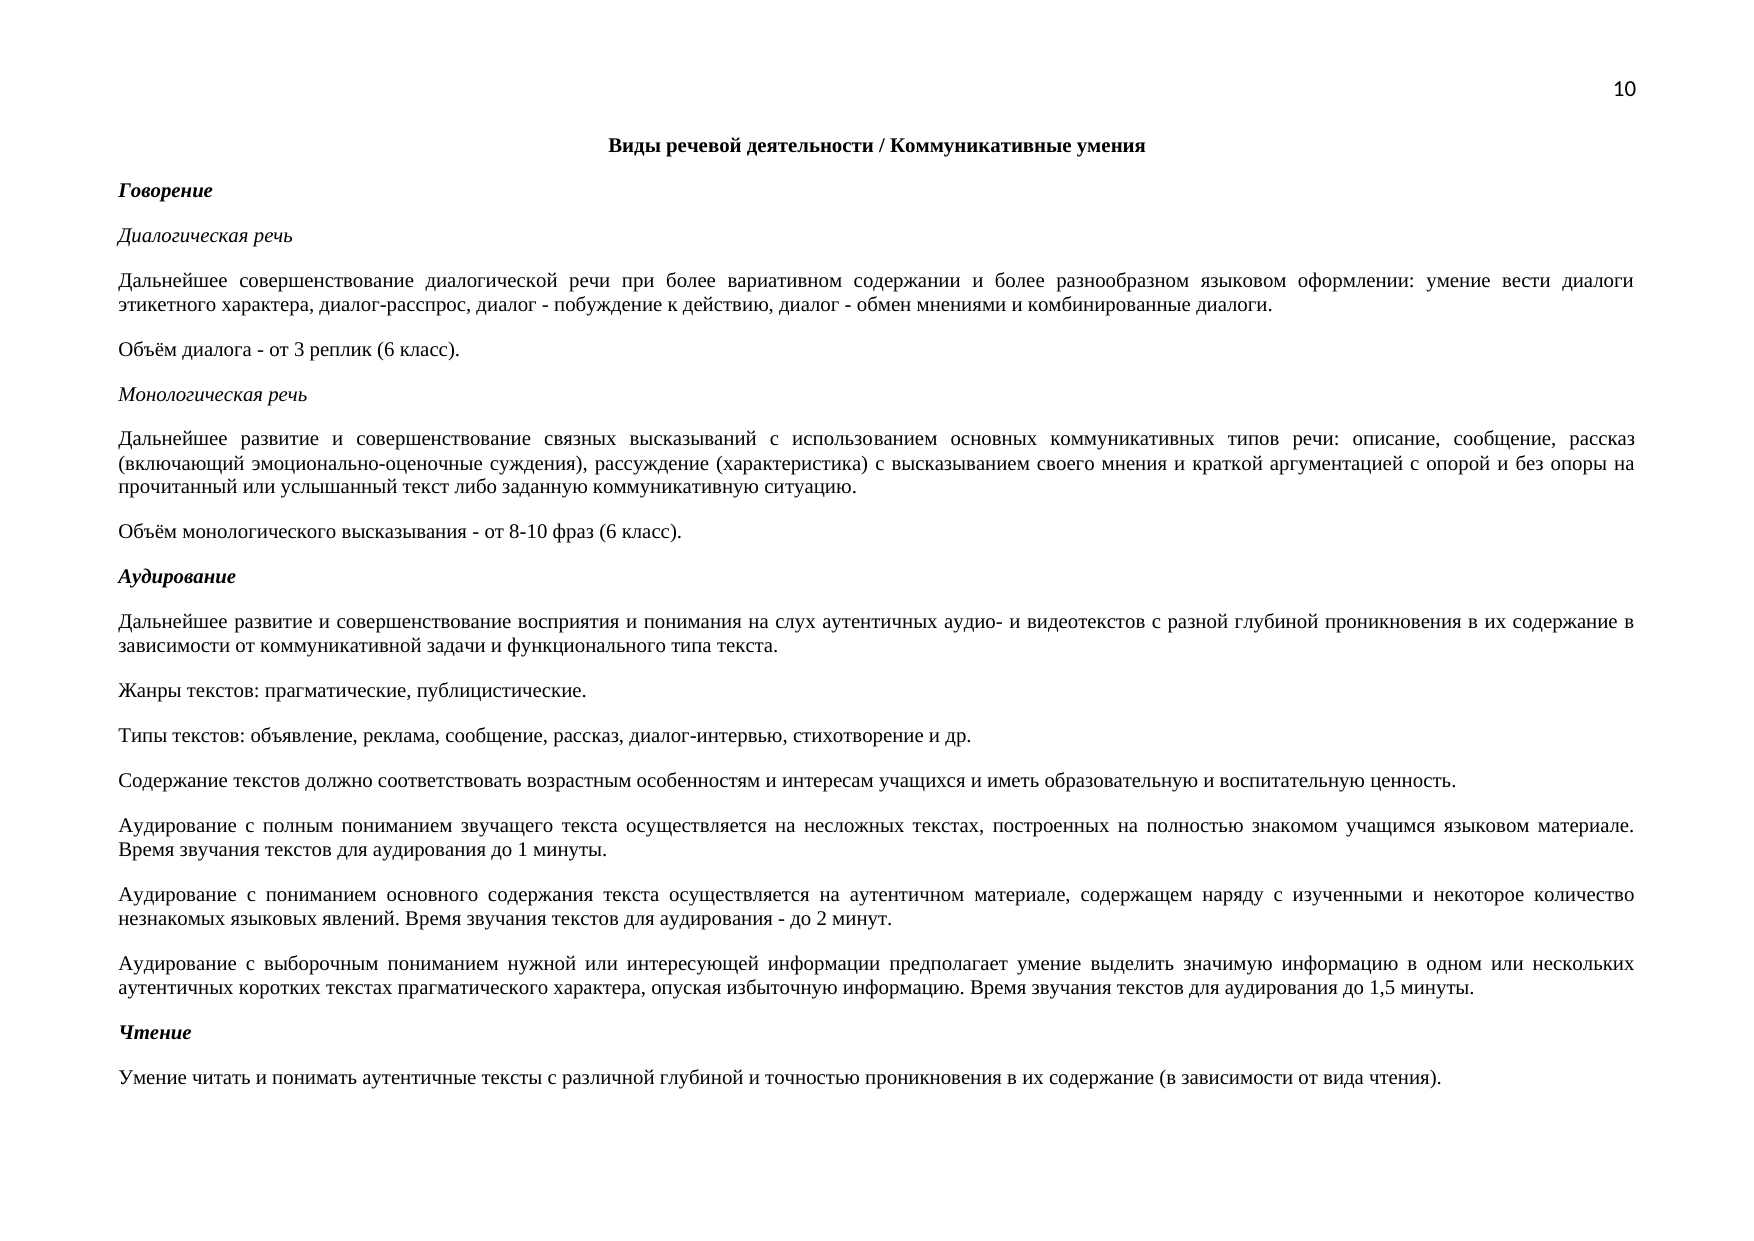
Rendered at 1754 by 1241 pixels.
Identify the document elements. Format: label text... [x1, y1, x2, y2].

text Виды речевой деятельности / Коммуникативные умения [118, 133, 1636, 157]
text Дальнейшее совершенствование диалогической речи при более вариативном содержании и более разнообразном языковом оформлении: умение вести диалоги этикетного характера, диалог-расспрос, диалог - побуждение к действию, диалог - обмен мнениями и комбинированные диалоги. [118, 268, 1636, 316]
text Объём монологического высказывания - от 8-10 фраз (6 класс). [118, 519, 1636, 543]
text Содержание текстов должно соответствовать возрастным особенностям и интересам учащихся и иметь образовательную и воспитательную ценность. [118, 768, 1636, 792]
text Аудирование с выборочным пониманием нужной или интересующей информации предполагает умение выделить значимую информацию в одном или нескольких аутентичных коротких текстах прагматического характера, опуская избыточную информацию. Время звучания текстов для аудирования до 1,5 минуты. [118, 951, 1636, 999]
text Объём диалога - от 3 реплик (6 класс). [118, 337, 1636, 361]
text Говорение [118, 178, 1636, 202]
text Типы текстов: объявление, реклама, сообщение, рассказ, диалог-интервью, стихотворение и др. [118, 723, 1636, 747]
text Чтение [118, 1020, 1636, 1044]
text Дальнейшее развитие и совершенствование восприятия и понимания на слух аутентичных аудио- и видеотекстов с разной глубиной проникновения в их содержание в зависимости от коммуникативной задачи и функционального типа текста. [118, 609, 1636, 657]
text Умение читать и понимать аутентичные тексты с различной глубиной и точностью проникновения в их содержание (в зависимости от вида чтения). [118, 1064, 1636, 1089]
text Диалогическая речь [118, 223, 1636, 247]
text Аудирование с пониманием основного содержания текста осуществляется на аутентичном материале, содержащем наряду с изученными и некоторое количество незнакомых языковых явлений. Время звучания текстов для аудирования - до 2 минут. [118, 882, 1636, 930]
text Монологическая речь [118, 381, 1636, 406]
text Дальнейшее развитие и совершенствование связных высказываний с использованием основных коммуникативных типов речи: описание, сообщение, рассказ (включающий эмоционально-оценочные суждения), рассуждение (характеристика) с высказыванием своего мнения и краткой аргументацией с опорой и без опоры на прочитанный или услышанный текст либо заданную коммуникативную ситуацию. [118, 426, 1636, 498]
text Жанры текстов: прагматические, публицистические. [118, 678, 1636, 702]
text Аудирование с полным пониманием звучащего текста осуществляется на несложных текстах, построенных на полностью знакомом учащимся языковом материале. Время звучания текстов для аудирования до 1 минуты. [118, 813, 1636, 861]
text Аудирование [118, 564, 1636, 588]
